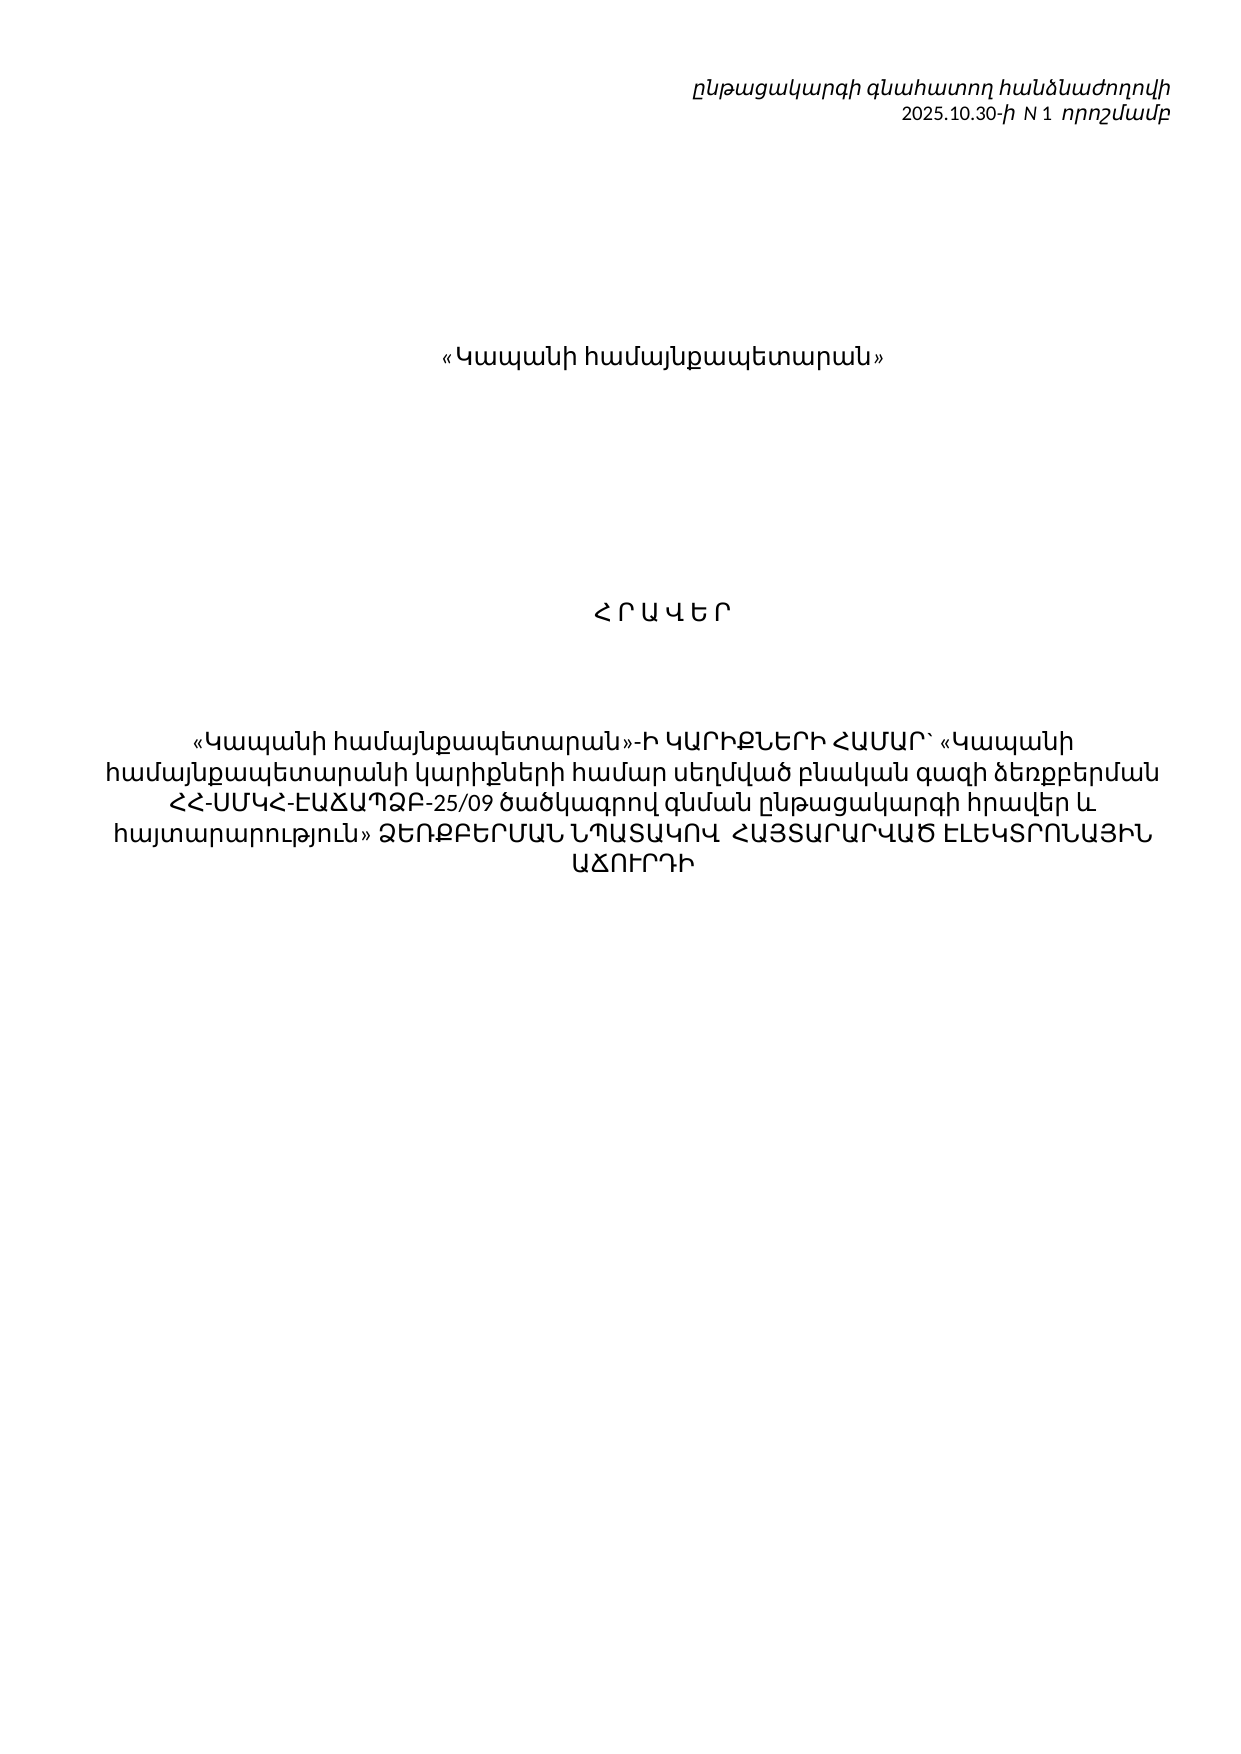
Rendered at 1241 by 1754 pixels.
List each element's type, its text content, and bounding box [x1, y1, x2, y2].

text ընթացակարգի գնահատող հանձնաժողովի [94, 75, 1171, 100]
text « Կապանի համայնքապետարան» [94, 341, 1172, 371]
text «Կապանի համայնքապետարան»-Ի ԿԱՐԻՔՆԵՐԻ ՀԱՄԱՐ` «Կապանի համայնքապետարանի կարիքների համար սեղմված բնական գազի ձեռքբերման ՀՀ-ՍՄԿՀ-ԷԱՃԱՊՁԲ-25/09 ծածկագրով գնման ընթացակարգի հրավեր և հայտարարություն» ՁԵՌՔԲԵՐՄԱՆ ՆՊԱՏԱԿՈՎ ՀԱՅՏԱՐԱՐՎԱԾ ԷԼԵԿՏՐՈՆԱՅԻՆ ԱՃՈՒՐԴԻ [94, 726, 1172, 879]
text Հ Ր Ա Վ Ե Ր [94, 597, 1172, 628]
text 2025.10.30 -ի N 1 որոշմամբ [94, 100, 1171, 126]
